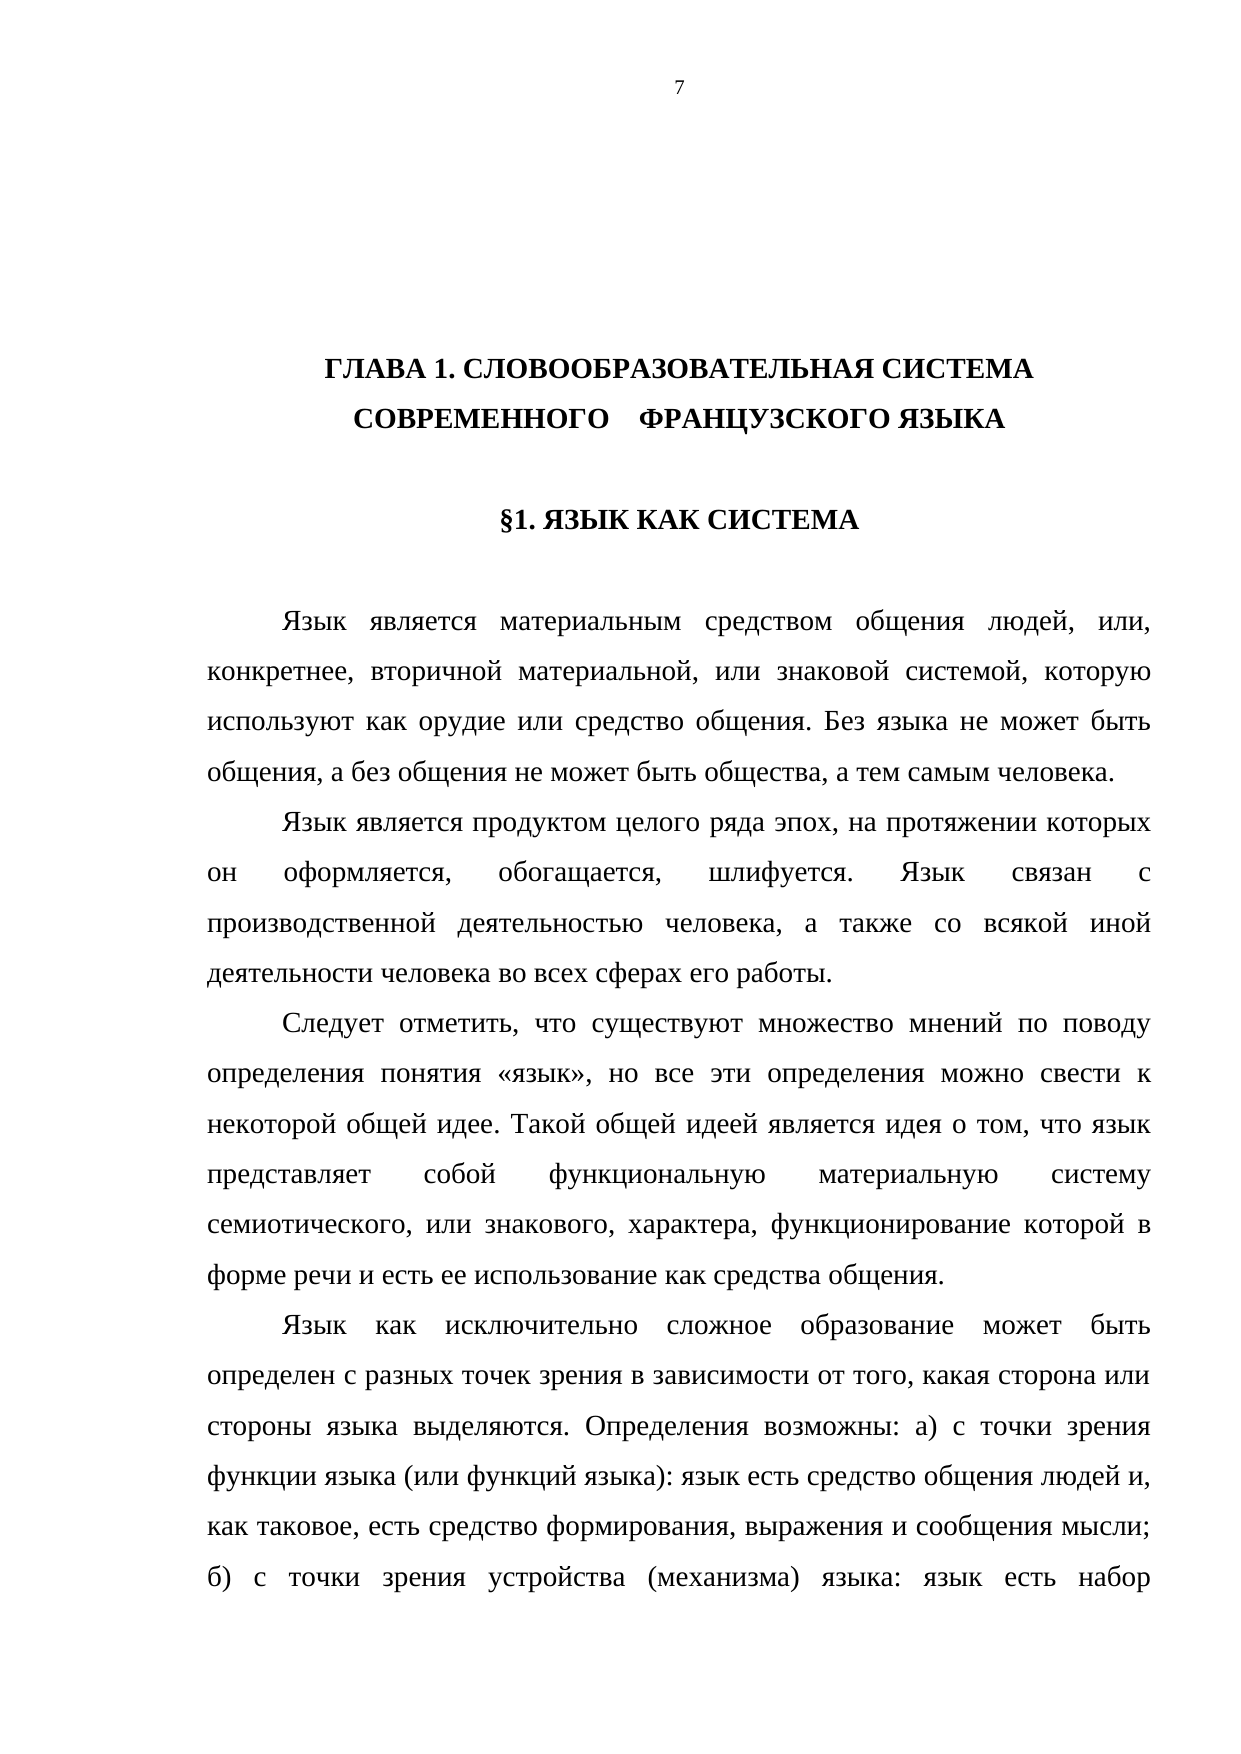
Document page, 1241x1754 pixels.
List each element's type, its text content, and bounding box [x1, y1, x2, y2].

text Следует отметить, что существуют множество мнений по поводу определения понятия «язык», но все эти определения можно свести к некоторой общей идее. Такой общей идеей является идея о том, что язык представляет собой функциональную материальную систему семиотического, или знакового, характера, функционирование которой в форме речи и есть ее использование как средства общения. [207, 1005, 1152, 1290]
text Язык является материальным средством общения людей, или, конкретнее, вторичной материальной, или знаковой системой, которую используют как орудие или средство общения. Без языка не может быть общения, а без общения не может быть общества, а тем самым человека. [207, 603, 1152, 787]
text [207, 1307, 1152, 1592]
text Язык является продуктом целого ряда эпох, на протяжении которых он оформляется, обогащается, шлифуется. Язык связан с производственной деятельностью человека, а также со всякой иной деятельности человека во всех сферах его работы. [207, 804, 1152, 988]
text ГЛАВА 1. СЛОВООБРАЗОВАТЕЛЬНАЯ СИСТЕМА [207, 351, 1152, 385]
subtitle СОВРЕМЕННОГО ФРАНЦУЗСКОГО ЯЗЫКА [207, 402, 1152, 435]
text §1. ЯЗЫК КАК СИСТЕМА [207, 502, 1152, 536]
